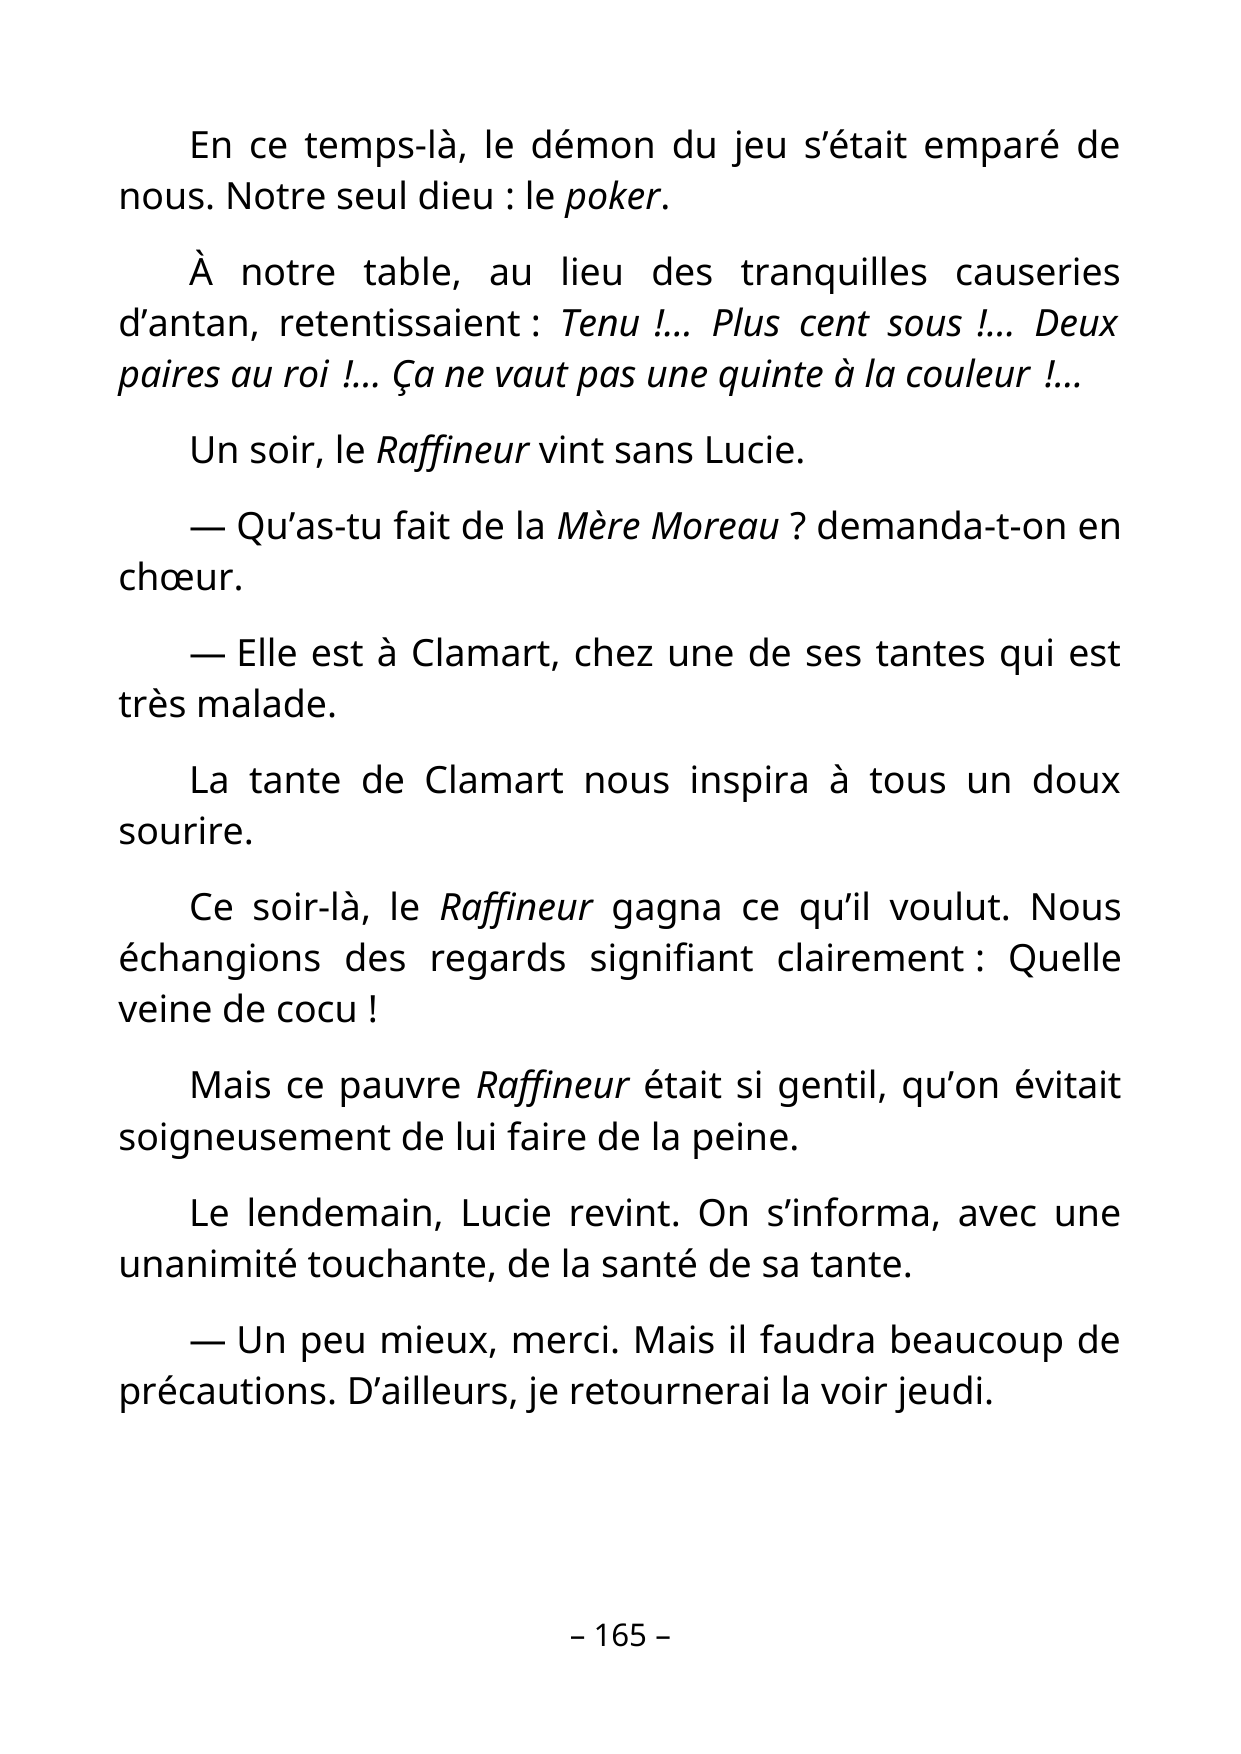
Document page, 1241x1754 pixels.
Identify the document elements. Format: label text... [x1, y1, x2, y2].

text — Elle est à Clamart, chez une de ses tantes qui est très malade. [118, 626, 1122, 728]
text À notre table, au lieu des tranquilles causeries d’antan, retentissaient : Tenu !… Plus cent sous !… Deux paires au roi !… Ça ne vaut pas une quinte à la couleur !… [118, 245, 1122, 398]
text La tante de Clamart nous inspira à tous un doux sourire. [118, 753, 1122, 856]
text — Un peu mieux, merci. Mais il faudra beaucoup de précautions. D’ailleurs, je retournerai la voir jeudi. [118, 1313, 1122, 1415]
text Un soir, le Raffineur vint sans Lucie. [118, 423, 1122, 474]
text Ce soir-là, le Raffineur gagna ce qu’il voulut. Nous échangions des regards signifiant clairement : Quelle veine de cocu ! [118, 881, 1122, 1034]
text Le lendemain, Lucie revint. On s’informa, avec une unanimité touchante, de la santé de sa tante. [118, 1186, 1122, 1288]
text En ce temps-là, le démon du jeu s’était emparé de nous. Notre seul dieu : le poker. [118, 118, 1122, 220]
text Mais ce pauvre Raffineur était si gentil, qu’on évitait soigneusement de lui faire de la peine. [118, 1059, 1122, 1161]
text — Qu’as-tu fait de la Mère Moreau ? demanda-t-on en chœur. [118, 499, 1122, 601]
